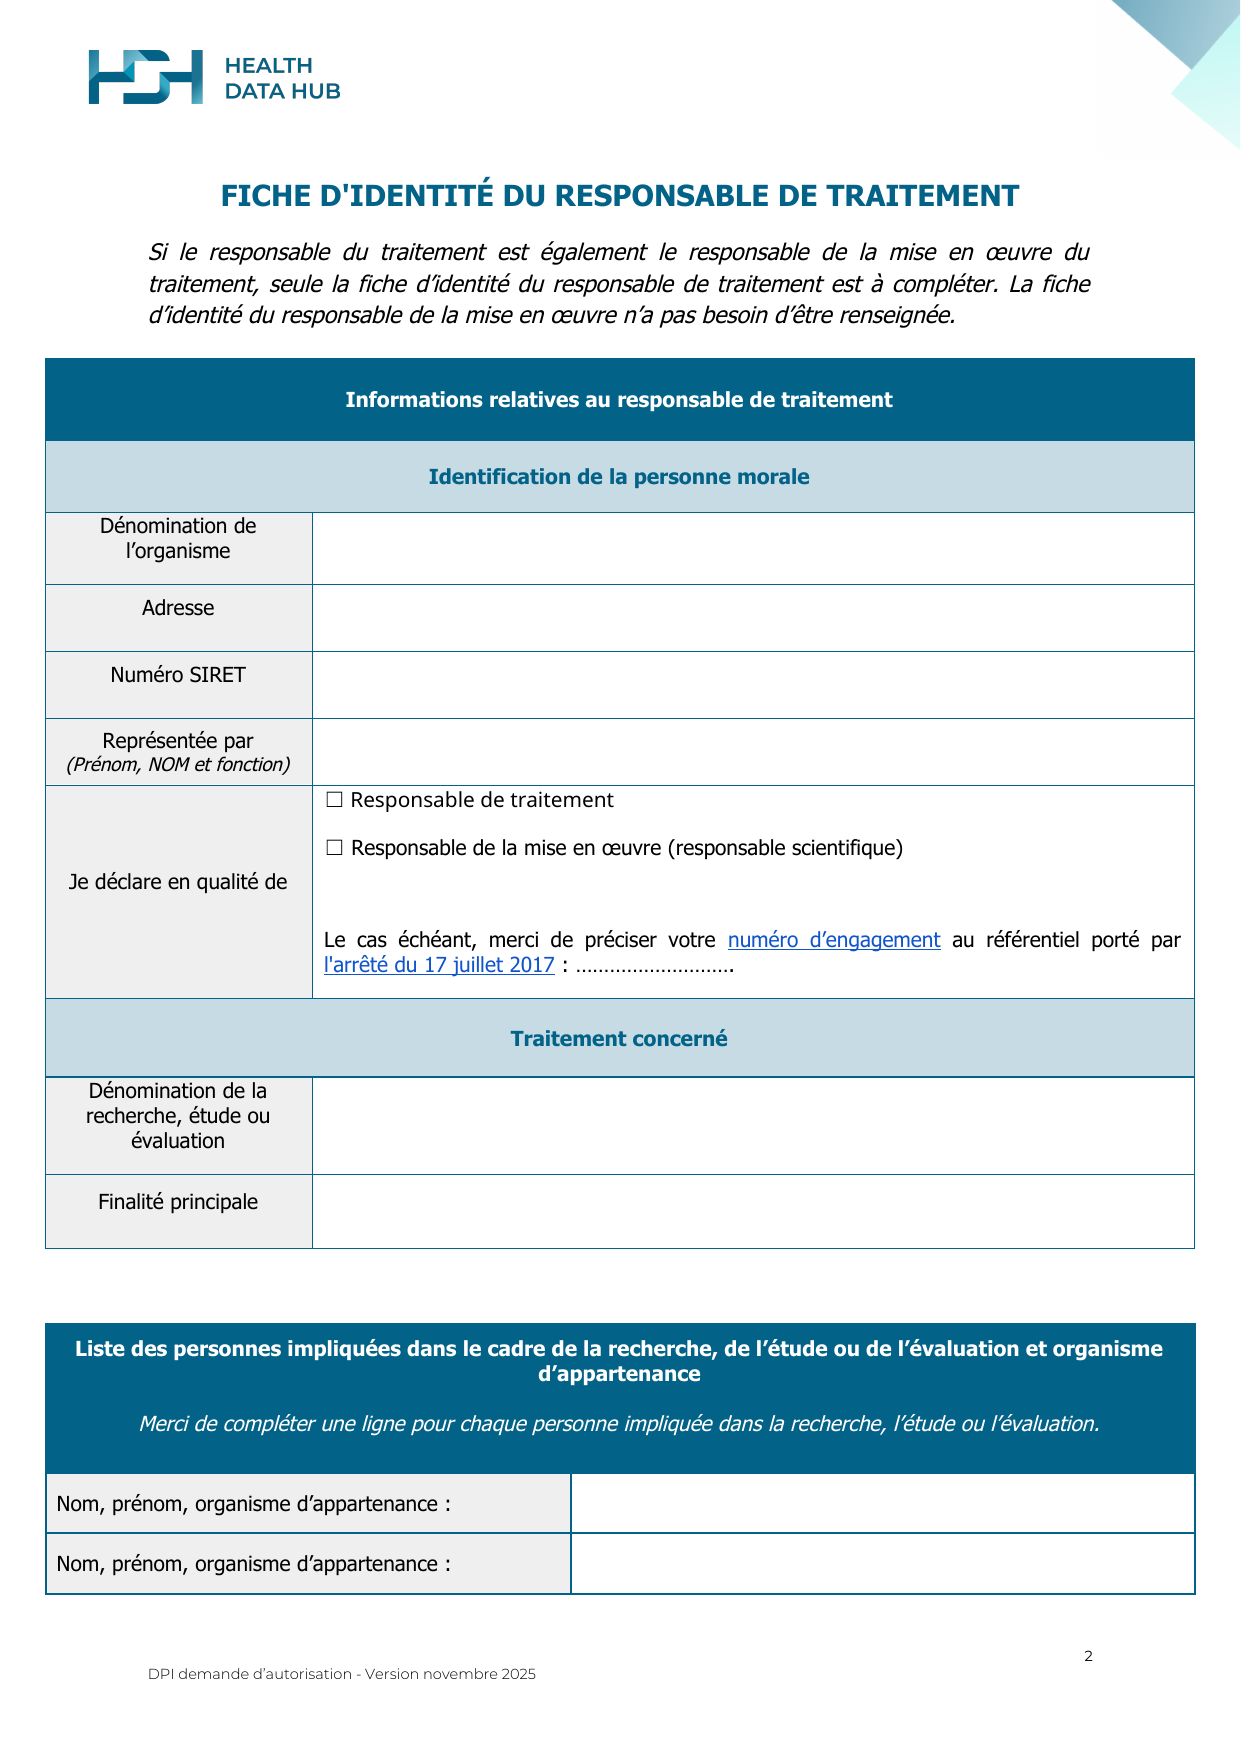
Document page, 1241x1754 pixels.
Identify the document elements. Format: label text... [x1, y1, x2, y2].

table_header Informations relatives au responsable de traitement [46, 359, 1194, 440]
table_cell Finalité principale [46, 1175, 312, 1248]
table_cell Numéro SIRET [46, 652, 312, 718]
table_cell Adresse [46, 585, 312, 651]
text Si le responsable du traitement est également le responsable de la mise en œuvre du traitement, seule la fiche d’identité du responsable de traitement est à compléter. La fiche d’identité du responsable de la mise en œuvre n’a pas besoin d’être renseignée. [148, 237, 1093, 328]
table_cell Responsable de la mise en œuvre (responsable scientifique) Le cas échéant, merci de préciser votre numéro d’engagement au référentiel porté par l'arrêté du 17 juillet 2017 : ………………………. [313, 786, 1194, 998]
picture [88, 50, 340, 104]
table_cell Représentée par (Prénom, NOM et fonction) [46, 719, 312, 784]
table_cell [572, 1474, 1194, 1532]
table_cell Je déclare en qualité de [46, 786, 312, 998]
table_header Liste des personnes impliquées dans le cadre de la recherche, de l’étude ou de l’évaluation et organisme d’appartenance Merci de compléter une ligne pour chaque personne impliquée dans la recherche, l’étude ou l’évaluation. [47, 1325, 1194, 1471]
subtitle FICHE D'IDENTITÉ DU RESPONSABLE DE TRAITEMENT [148, 177, 1093, 212]
table_cell [313, 652, 1194, 718]
table_cell Dénomination de l’organisme [46, 513, 312, 584]
table_cell [313, 1078, 1194, 1174]
table_cell Dénomination de la recherche, étude ou évaluation [46, 1078, 312, 1174]
table_cell [572, 1534, 1194, 1593]
table_cell Traitement concerné [46, 999, 1194, 1076]
table_cell Nom, prénom, organisme d’appartenance : [47, 1534, 570, 1593]
table_cell [313, 1175, 1194, 1248]
table_cell [313, 513, 1194, 584]
table_cell [313, 719, 1194, 784]
table_cell Nom, prénom, organisme d’appartenance : [47, 1474, 570, 1532]
picture [1098, 0, 1241, 157]
table_cell Identification de la personne morale [46, 441, 1194, 512]
table_cell [313, 585, 1194, 651]
